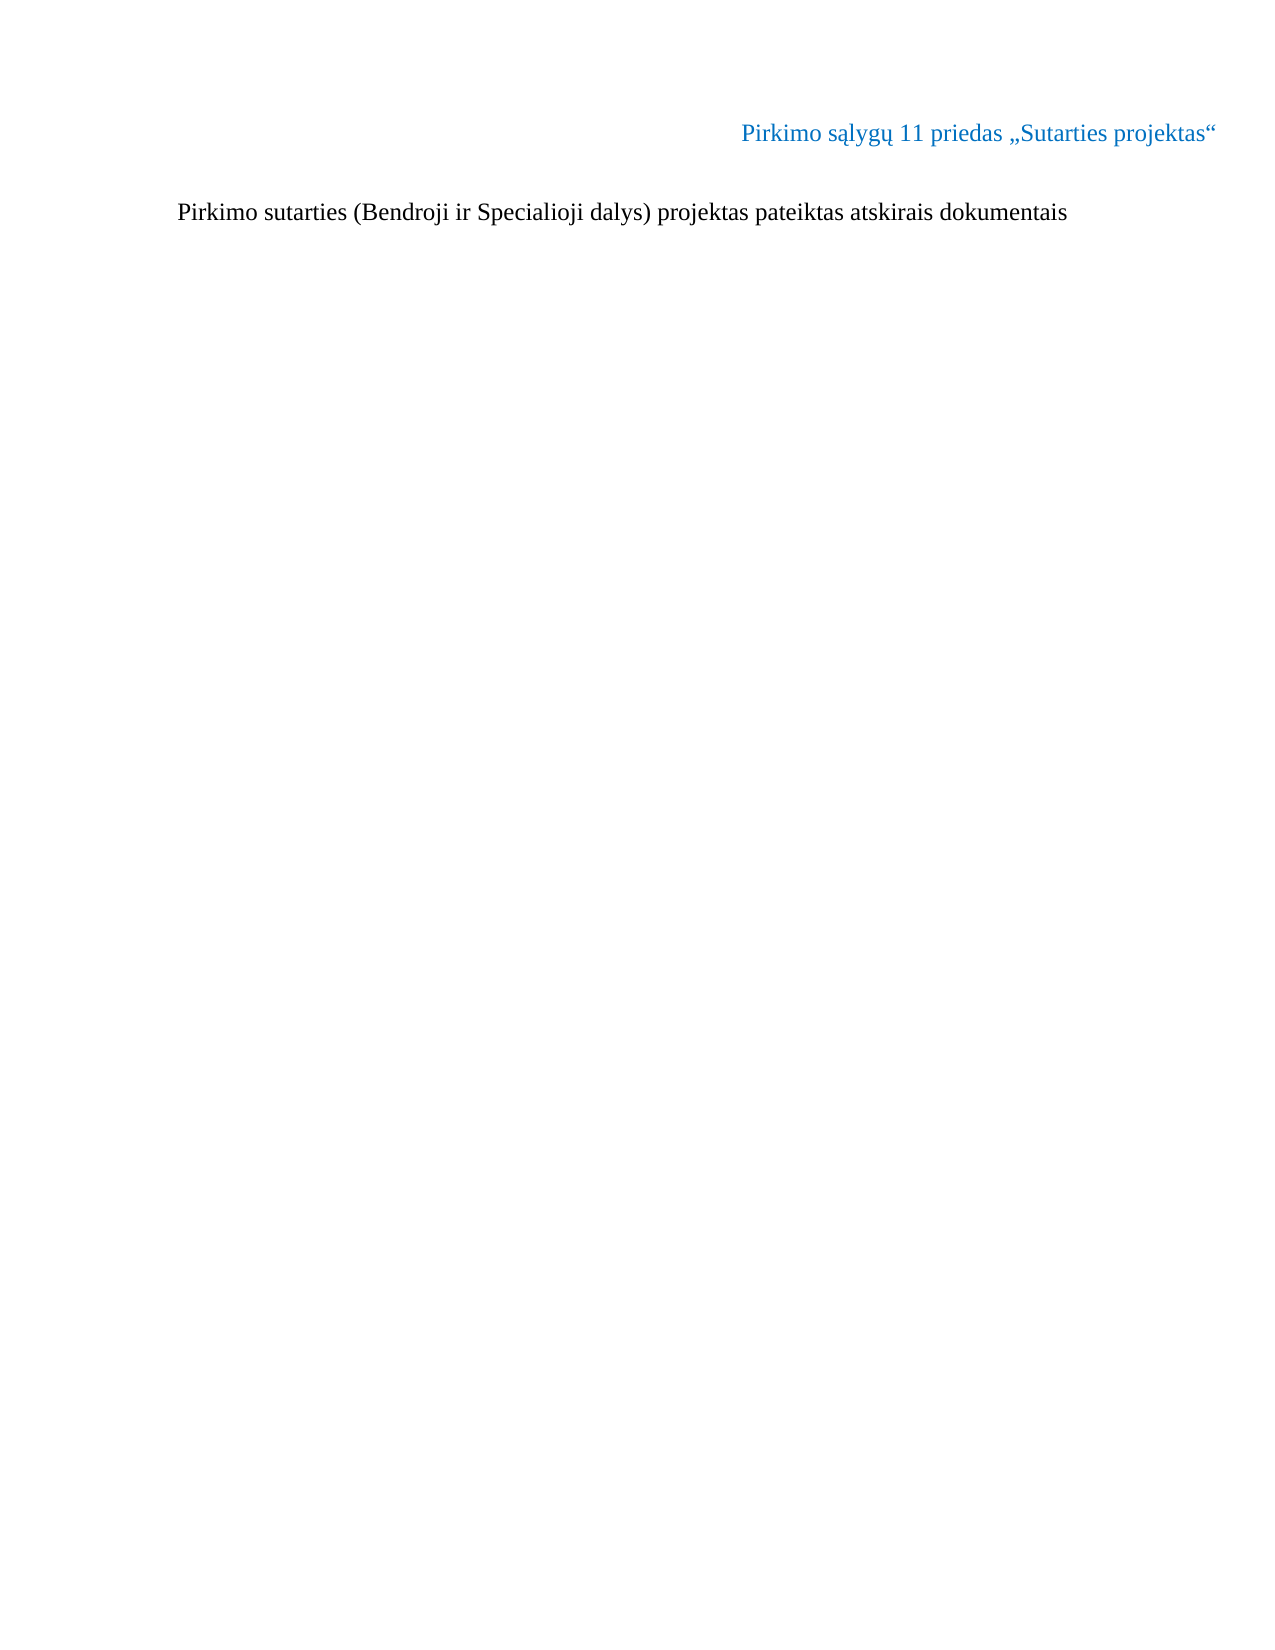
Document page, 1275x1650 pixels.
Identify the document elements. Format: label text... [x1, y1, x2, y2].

text Pirkimo sutarties (Bendroji ir Specialioji dalys) projektas pateiktas atskirais dokumentais [177, 197, 1216, 226]
text Pirkimo sąlygų 11 priedas „Sutarties projektas“ [177, 118, 1216, 147]
